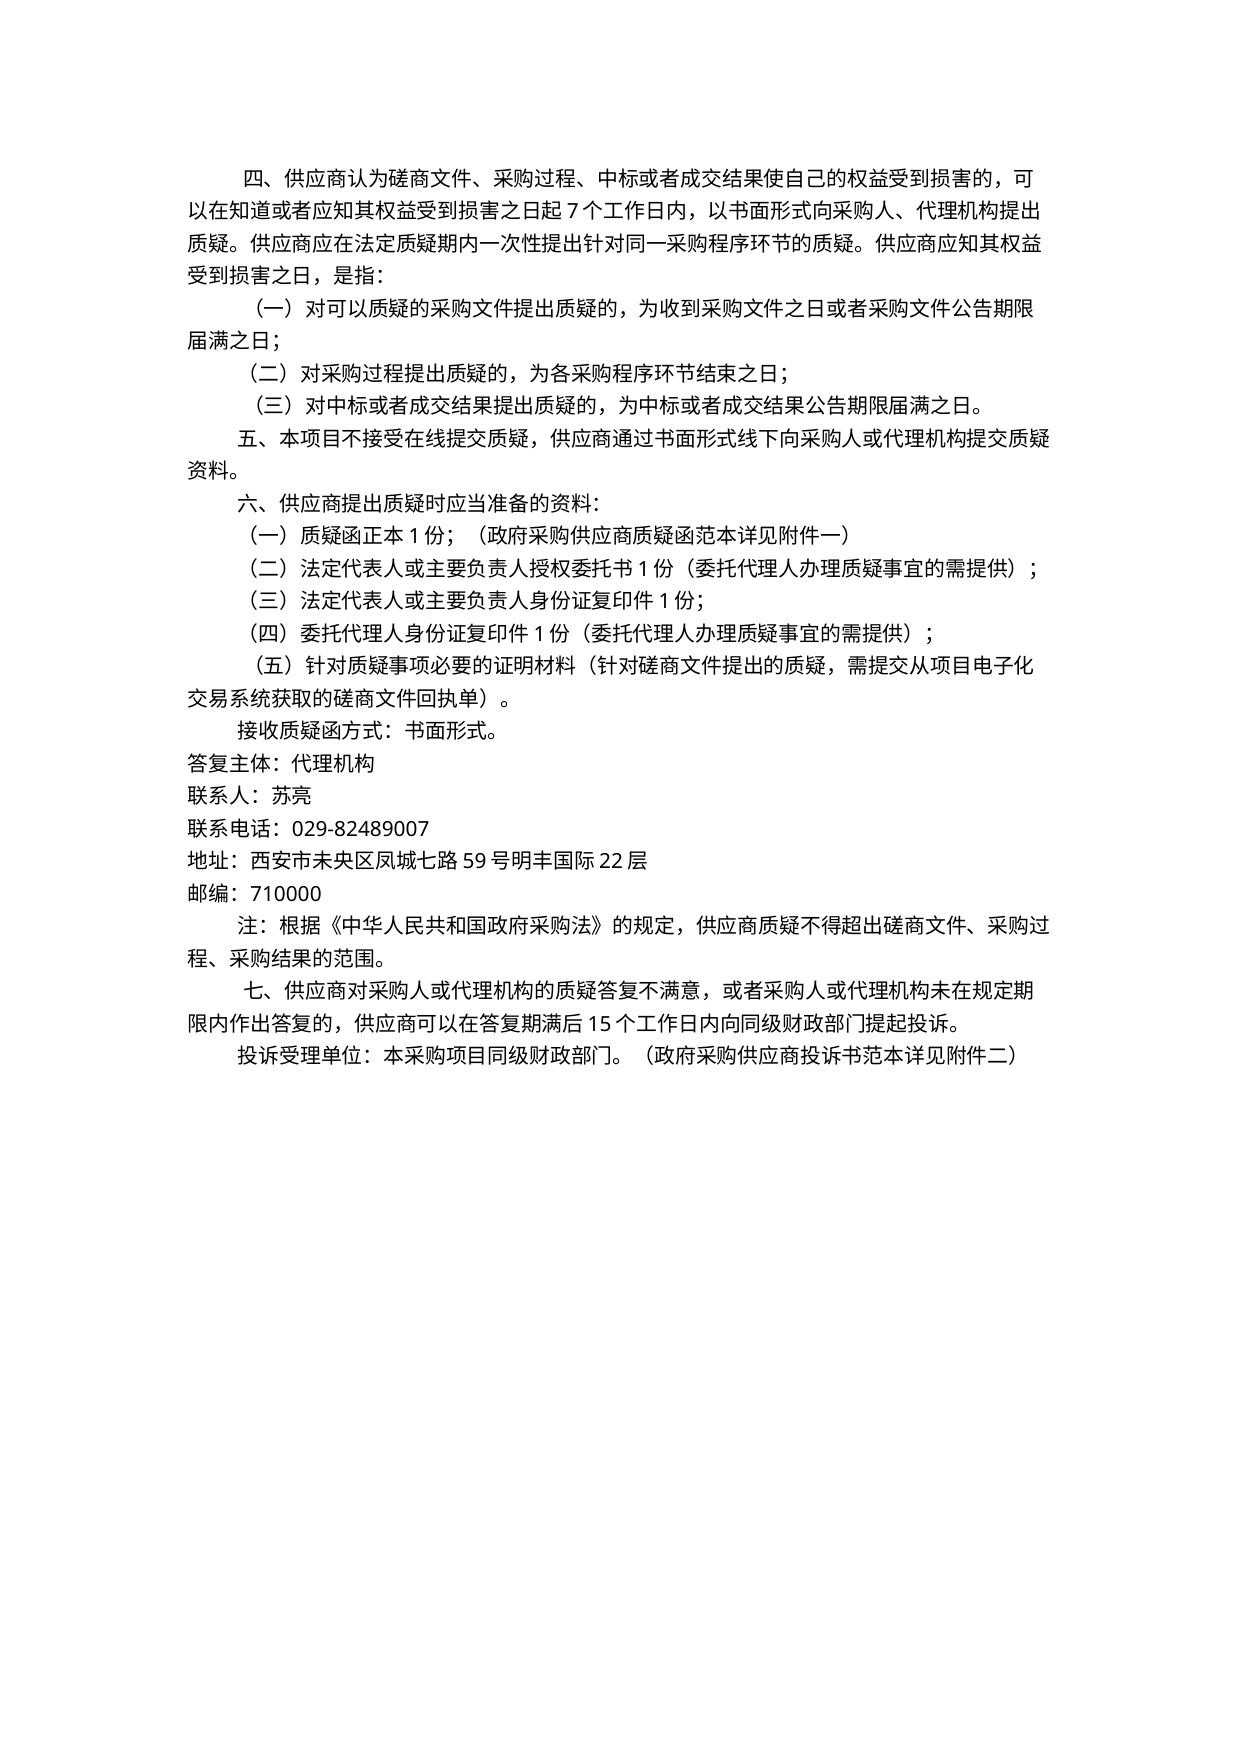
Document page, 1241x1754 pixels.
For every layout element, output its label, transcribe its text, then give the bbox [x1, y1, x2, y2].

text 答复主体：代理机构 [187, 747, 1053, 779]
text 六、供应商提出质疑时应当准备的资料： [187, 487, 1053, 519]
text 联系电话：029-82489007 [187, 812, 1053, 844]
text 投诉受理单位：本采购项目同级财政部门。（政府采购供应商投诉书范本详见附件二） [187, 1039, 1053, 1072]
text 接收质疑函方式：书面形式。 [187, 714, 1053, 747]
text （二）法定代表人或主要负责人授权委托书1份（委托代理人办理质疑事宜的需提供）； [187, 552, 1053, 584]
text （一）质疑函正本1份；（政府采购供应商质疑函范本详见附件一） [187, 519, 1053, 552]
text （一）对可以质疑的采购文件提出质疑的，为收到采购文件之日或者采购文件公告期限届满之日； [187, 292, 1053, 357]
text （五）针对质疑事项必要的证明材料（针对磋商文件提出的质疑，需提交从项目电子化交易系统获取的磋商文件回执单）。 [187, 649, 1053, 714]
text （三）对中标或者成交结果提出质疑的，为中标或者成交结果公告期限届满之日。 [187, 389, 1053, 422]
text 注：根据《中华人民共和国政府采购法》的规定，供应商质疑不得超出磋商文件、采购过程、采购结果的范围。 [187, 909, 1053, 974]
text 地址：西安市未央区凤城七路59号明丰国际22层 [187, 844, 1053, 877]
text 四、供应商认为磋商文件、采购过程、中标或者成交结果使自己的权益受到损害的，可以在知道或者应知其权益受到损害之日起7个工作日内，以书面形式向采购人、代理机构提出质疑。供应商应在法定质疑期内一次性提出针对同一采购程序环节的质疑。供应商应知其权益受到损害之日，是指： [187, 162, 1053, 292]
text （三）法定代表人或主要负责人身份证复印件1份； [187, 584, 1053, 617]
text 邮编：710000 [187, 877, 1053, 909]
text 联系人：苏亮 [187, 779, 1053, 812]
text 七、供应商对采购人或代理机构的质疑答复不满意，或者采购人或代理机构未在规定期限内作出答复的，供应商可以在答复期满后15个工作日内向同级财政部门提起投诉。 [187, 974, 1053, 1039]
text （四）委托代理人身份证复印件1份（委托代理人办理质疑事宜的需提供）； [187, 617, 1053, 649]
text （二）对采购过程提出质疑的，为各采购程序环节结束之日； [187, 357, 1053, 389]
text 五、本项目不接受在线提交质疑，供应商通过书面形式线下向采购人或代理机构提交质疑资料。 [187, 422, 1053, 487]
